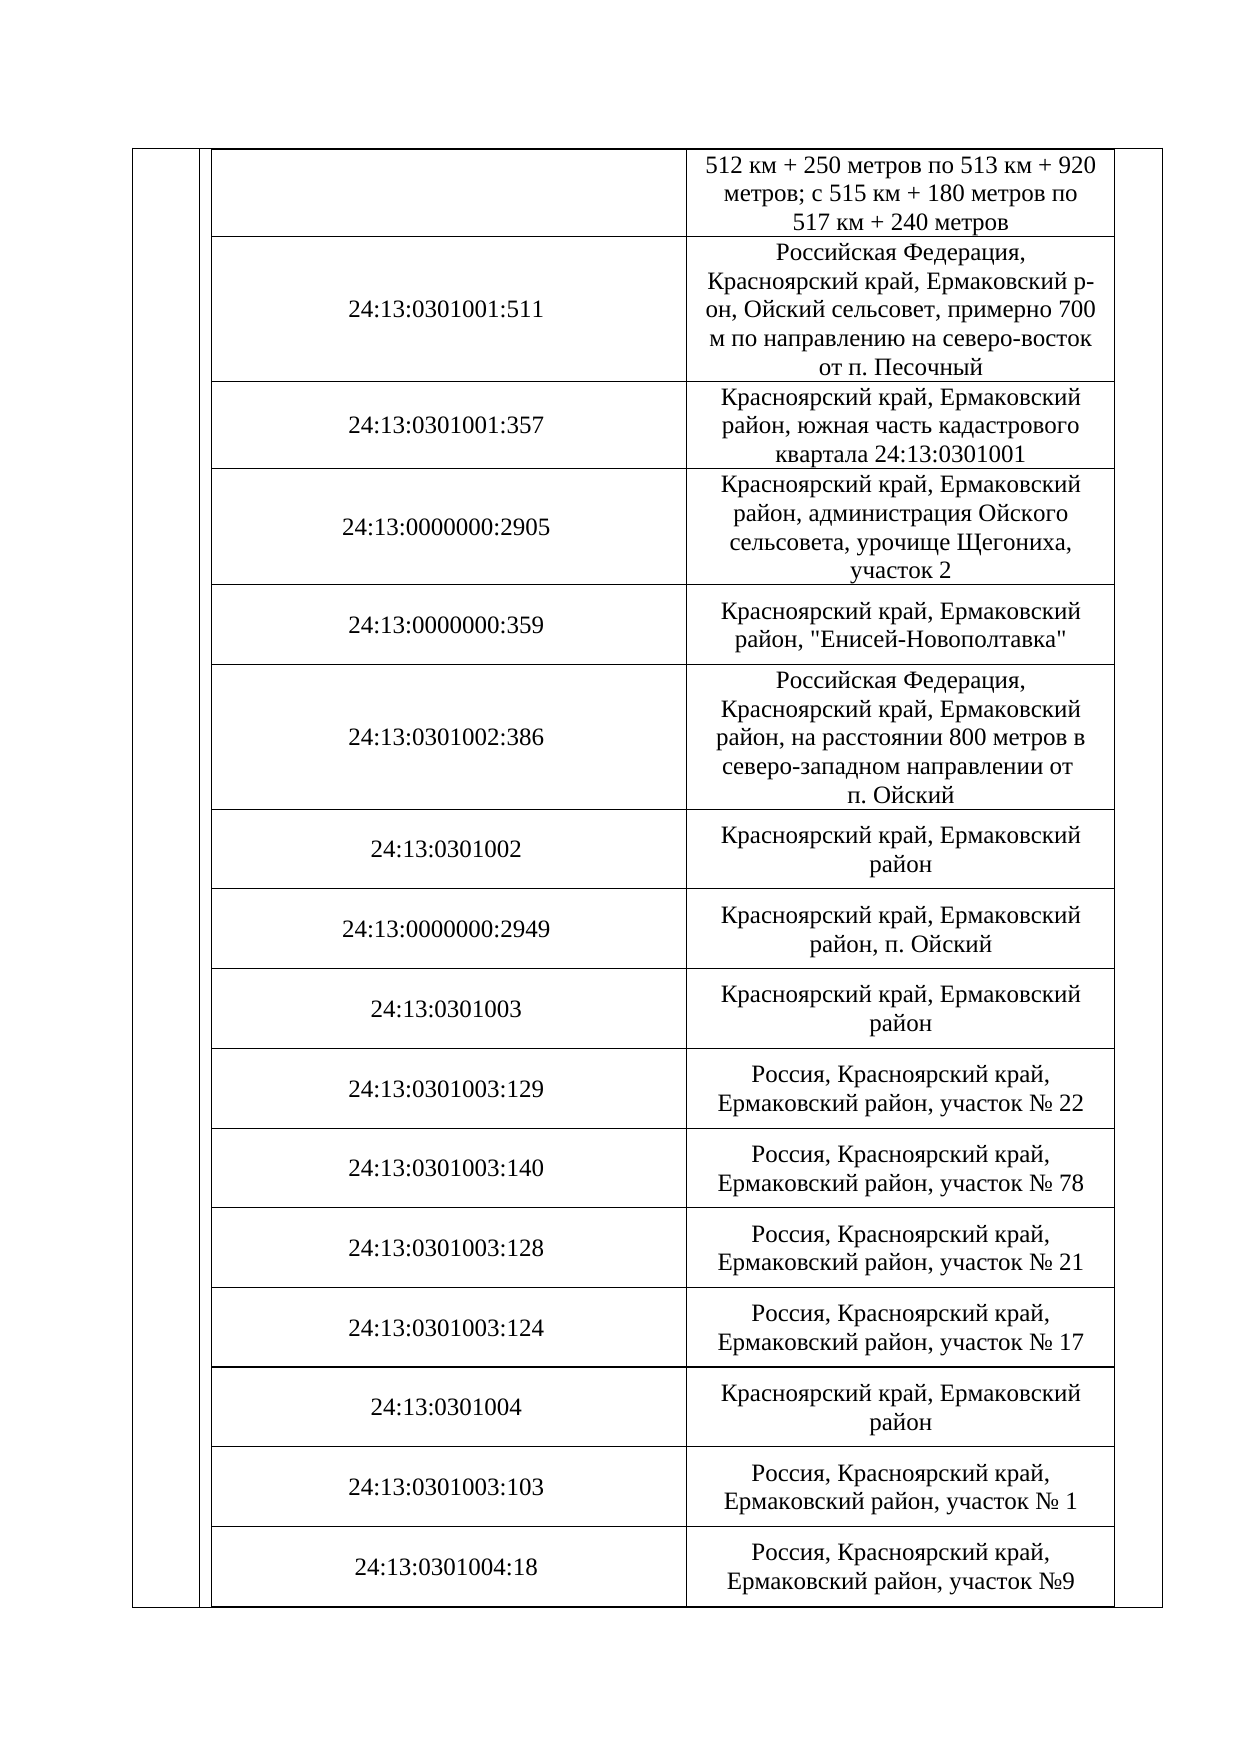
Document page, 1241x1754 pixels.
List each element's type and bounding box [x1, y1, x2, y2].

table_cell [212, 1049, 686, 1128]
table_cell [687, 969, 1114, 1048]
table_cell [212, 382, 686, 468]
table_cell [212, 1208, 686, 1287]
table_cell [212, 810, 686, 888]
table_cell [212, 469, 686, 584]
table_cell [212, 1129, 686, 1207]
table_cell [687, 150, 1114, 236]
table_cell [687, 1049, 1114, 1128]
table_cell [212, 237, 686, 381]
table_cell [212, 150, 686, 236]
table_cell [687, 889, 1114, 968]
table_cell [687, 665, 1114, 809]
table_cell [1115, 149, 1162, 1607]
table_cell [687, 1129, 1114, 1207]
table_cell [687, 810, 1114, 888]
table_cell [687, 469, 1114, 584]
table_cell [212, 1447, 686, 1526]
table_cell [687, 1527, 1114, 1606]
table_cell [687, 382, 1114, 468]
table_cell [212, 1527, 686, 1606]
table_cell [687, 1447, 1114, 1526]
table_cell [687, 1288, 1114, 1366]
table_cell [687, 585, 1114, 664]
table_cell [133, 149, 199, 1607]
table_cell [212, 889, 686, 968]
table_cell [687, 237, 1114, 381]
table_cell [212, 1368, 686, 1446]
table_cell [212, 585, 686, 664]
table_cell [212, 665, 686, 809]
table_cell [212, 1288, 686, 1366]
table_cell [200, 149, 211, 1607]
table_cell [687, 1368, 1114, 1446]
table_cell [687, 1208, 1114, 1287]
table_cell [212, 969, 686, 1048]
